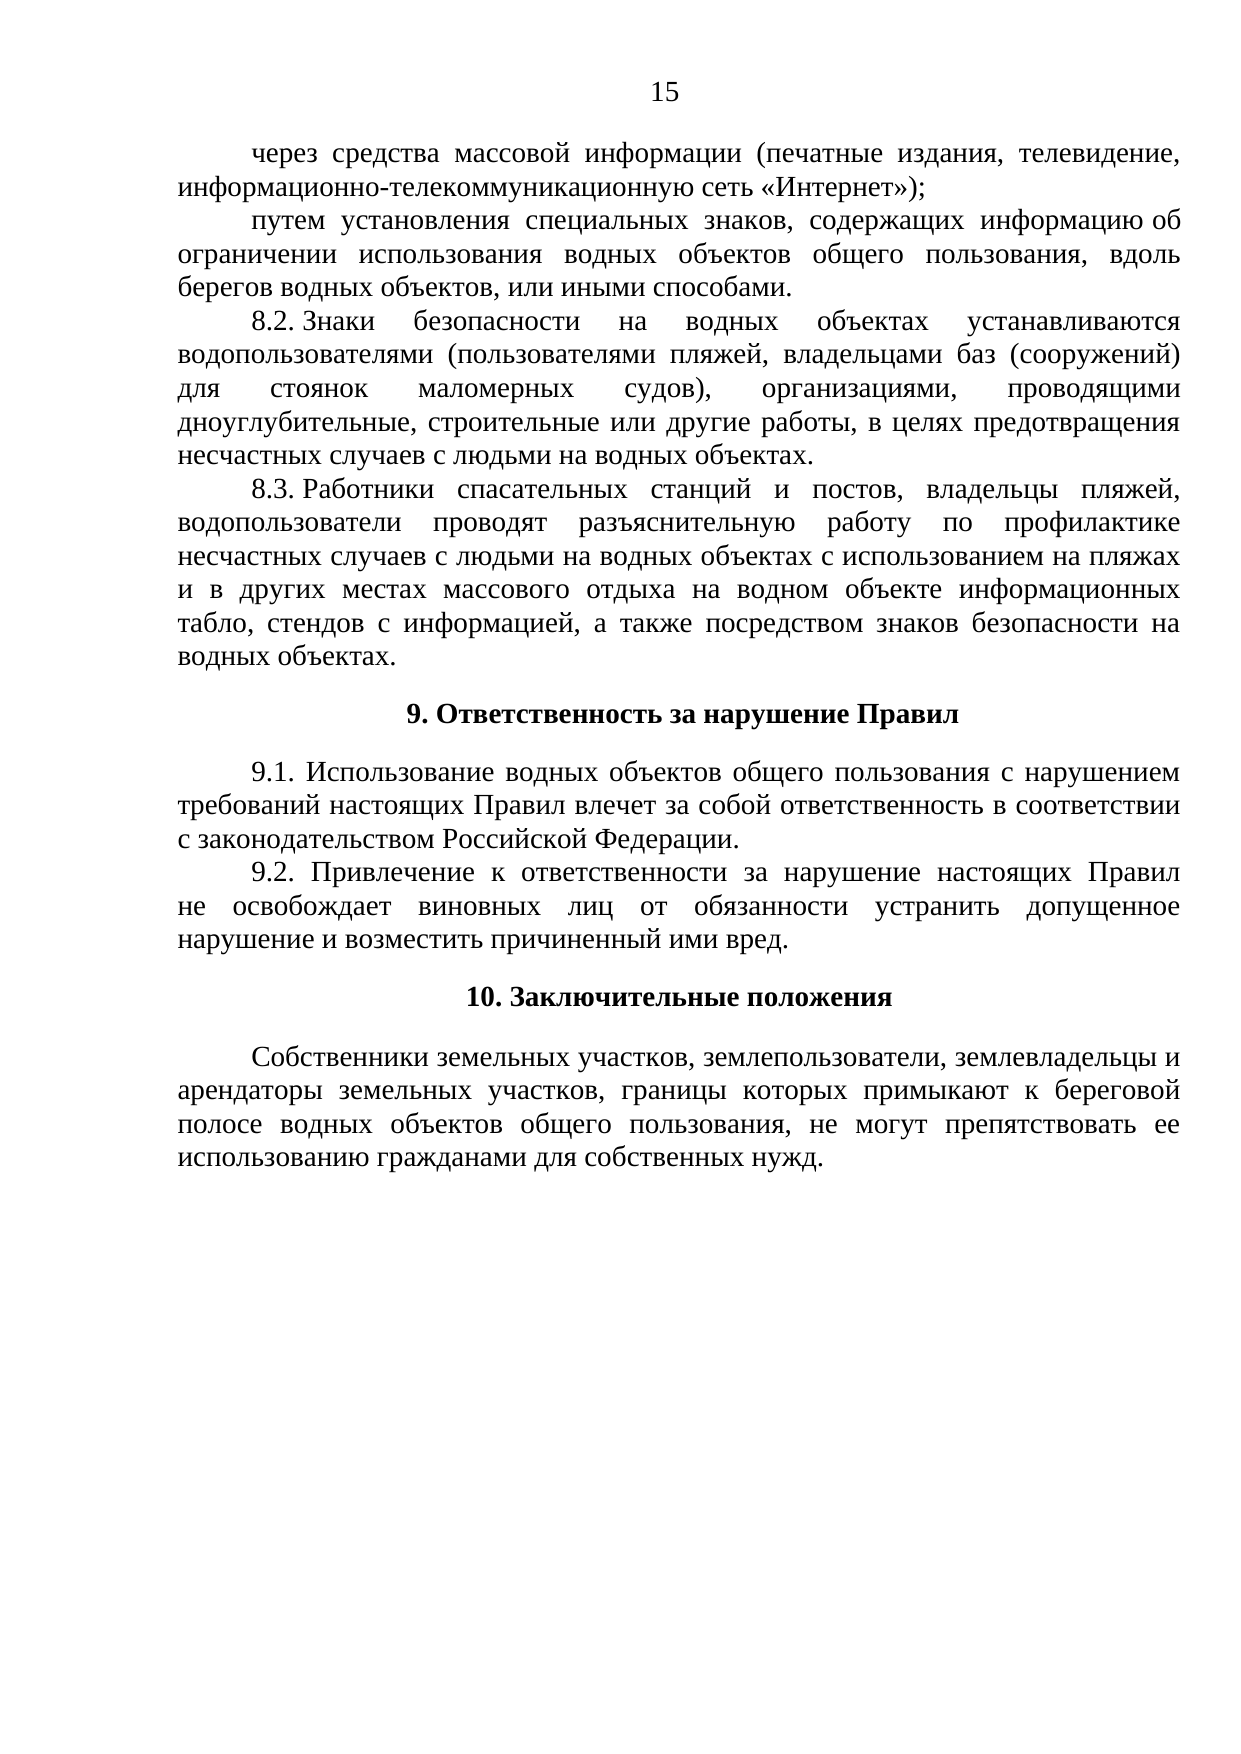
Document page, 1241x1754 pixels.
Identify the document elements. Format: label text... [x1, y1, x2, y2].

text путем установления специальных знаков, содержащих информацию об ограничении использования водных объектов общего пользования, вдоль берегов водных объектов, или иными способами. [177, 202, 1181, 303]
text 9.2. Привлечение к ответственности за нарушение настоящих Правил не освобождает виновных лиц от обязанности устранить допущенное нарушение и возместить причиненный ими вред. [177, 854, 1181, 955]
text 9.1. Использование водных объектов общего пользования с нарушением требований настоящих Правил влечет за собой ответственность в соответствии с законодательством Российской Федерации. [177, 754, 1181, 854]
text через средства массовой информации (печатные издания, телевидение, информационно-телекоммуникационную сеть «Интернет»); [177, 135, 1181, 202]
text 8.3. Работники спасательных станций и постов, владельцы пляжей, водопользователи проводят разъяснительную работу по профилактике несчастных случаев с людьми на водных объектах с использованием на пляжах и в других местах массового отдыха на водном объекте информационных табло, стендов с информацией, а также посредством знаков безопасности на водных объектах. [177, 471, 1181, 672]
text Собственники земельных участков, землепользователи, землевладельцы и арендаторы земельных участков, границы которых примыкают к береговой полосе водных объектов общего пользования, не могут препятствовать ее использованию гражданами для собственных нужд. [177, 1039, 1181, 1173]
text 10. Заключительные положения [177, 979, 1181, 1012]
text 8.2. Знаки безопасности на водных объектах устанавливаются водопользователями (пользователями пляжей, владельцами баз (сооружений) для стоянок маломерных судов), организациями, проводящими дноуглубительные, строительные или другие работы, в целях предотвращения несчастных случаев с людьми на водных объектах. [177, 303, 1181, 471]
text 9. Ответственность за нарушение Правил [177, 696, 1181, 729]
